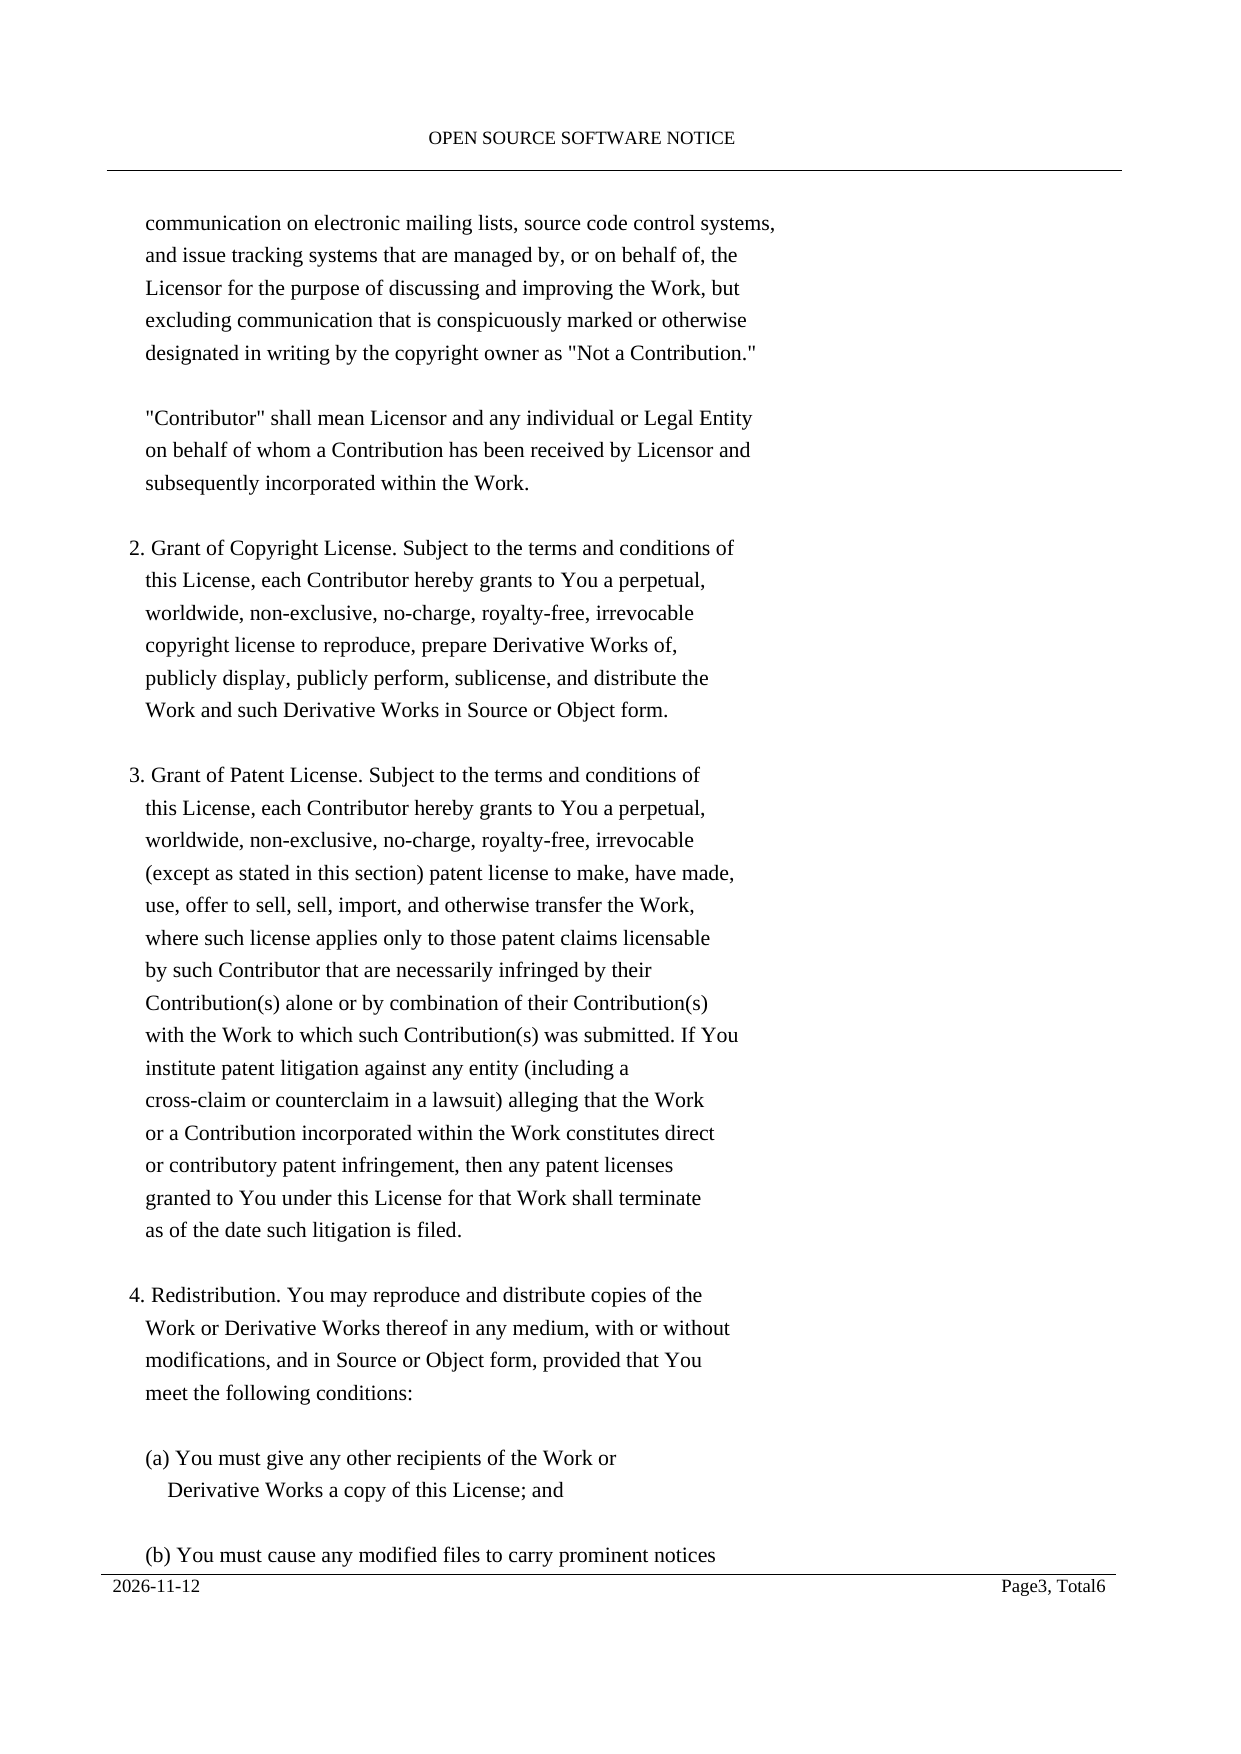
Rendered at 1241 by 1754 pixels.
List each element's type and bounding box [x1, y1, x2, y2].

text [112, 206, 1128, 1571]
